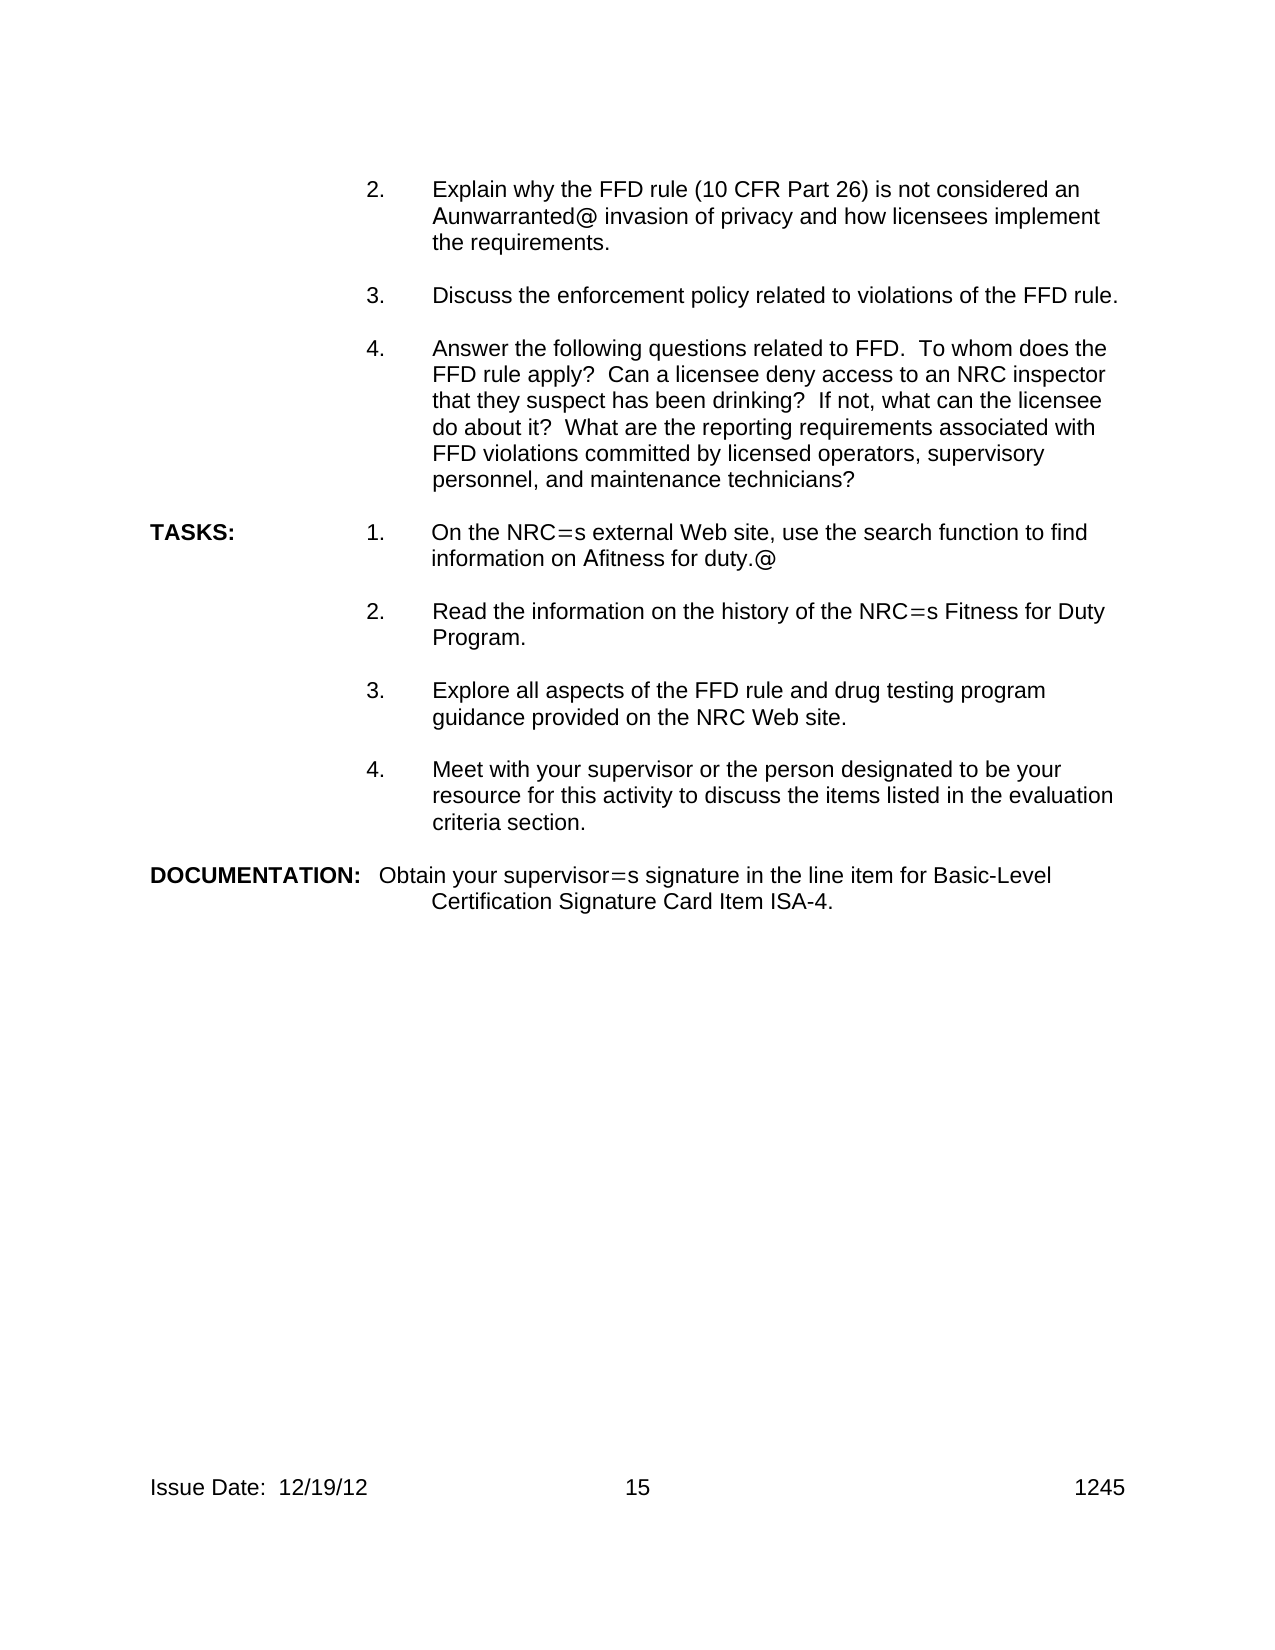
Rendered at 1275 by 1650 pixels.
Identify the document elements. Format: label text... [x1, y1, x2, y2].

list Answer the following questions related to FFD. To whom does the FFD rule apply? Can a licensee deny access to an NRC inspector that they suspect has been drinking? If not, what can the licensee do about it? What are the reporting requirements associated with FFD violations committed by licensed operators, supervisory personnel, and maintenance technicians? [366, 334, 1125, 493]
text TASKS: 1. On the NRCs external Web site, use the search function to find information on fitness for duty. [150, 519, 1125, 572]
text DOCUMENTATION: Obtain your supervisors signature in the line item for Basic-Level Certification Signature Card Item ISA-4. [150, 862, 1125, 914]
list Read the information on the history of the NRCs Fitness for Duty Program. [366, 598, 1125, 651]
list Explore all aspects of the FFD rule and drug testing program guidance provided on the NRC Web site. [366, 677, 1125, 730]
list Meet with your supervisor or the person designated to be your resource for this activity to discuss the items listed in the evaluation criteria section. [366, 756, 1125, 835]
list Discuss the enforcement policy related to violations of the FFD rule. [366, 282, 1125, 308]
list Explain why the FFD rule (10 CFR Part 26) is not considered an unwarranted invasion of privacy and how licensees implement the requirements. [366, 176, 1125, 255]
